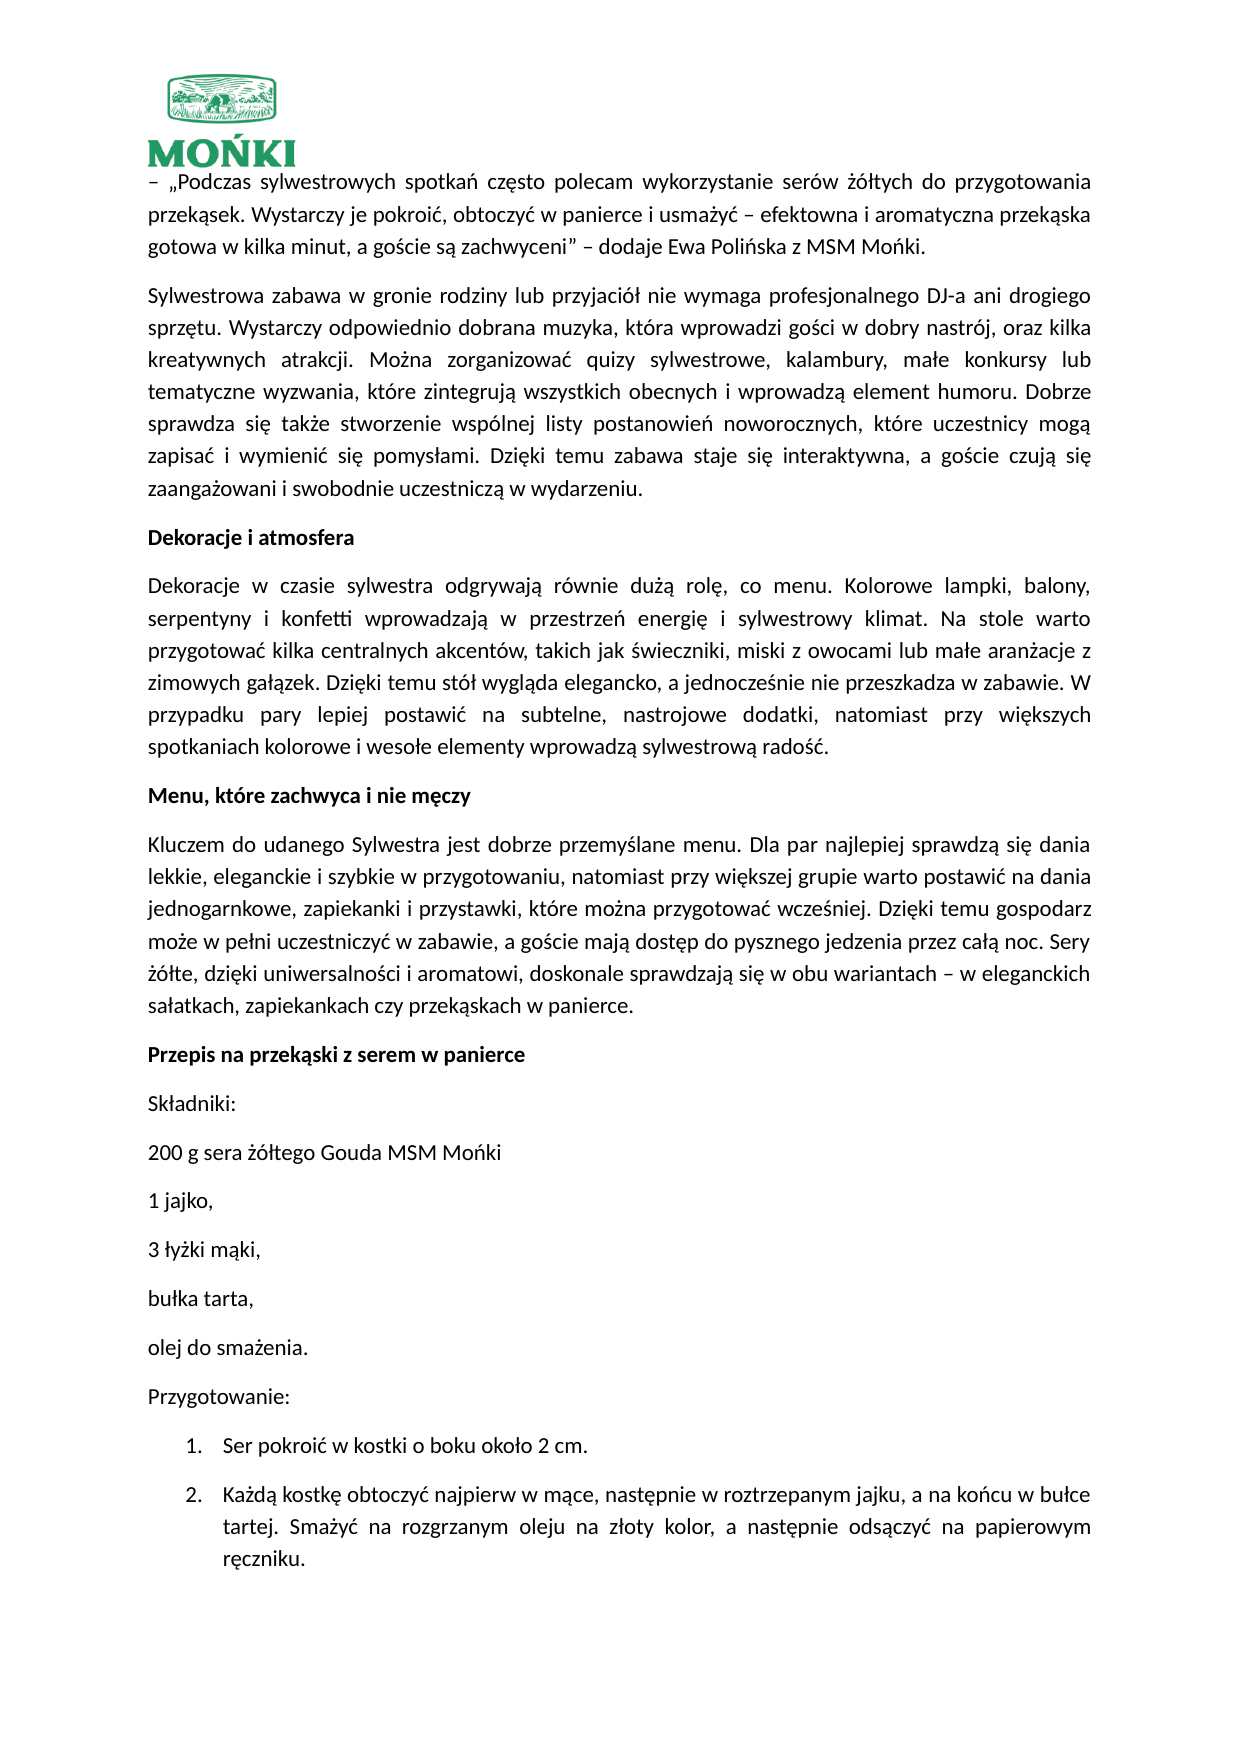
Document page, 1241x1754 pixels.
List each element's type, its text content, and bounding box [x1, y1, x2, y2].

text Składniki: [148, 1089, 1093, 1117]
text Kluczem do udanego Sylwestra jest dobrze przemyślane menu. Dla par najlepiej sprawdzą się dania lekkie, eleganckie i szybkie w przygotowaniu, natomiast przy większej grupie warto postawić na dania jednogarnkowe, zapiekanki i przystawki, które można przygotować wcześniej. Dzięki temu gospodarz może w pełni uczestniczyć w zabawie, a goście mają dostęp do pysznego jedzenia przez całą noc. Sery żółte, dzięki uniwersalności i aromatowi, doskonale sprawdzają się w obu wariantach – w eleganckich sałatkach, zapiekankach czy przekąskach w panierce. [148, 830, 1093, 1019]
list Ser pokroić w kostki o boku około 2 cm. [185, 1431, 1093, 1459]
text Przepis na przekąski z serem w panierce [148, 1040, 1093, 1068]
text Sylwestrowa zabawa w gronie rodziny lub przyjaciół nie wymaga profesjonalnego DJ-a ani drogiego sprzętu. Wystarczy odpowiednio dobrana muzyka, która wprowadzi gości w dobry nastrój, oraz kilka kreatywnych atrakcji. Można zorganizować quizy sylwestrowe, kalambury, małe konkursy lub tematyczne wyzwania, które zintegrują wszystkich obecnych i wprowadzą element humoru. Dobrze sprawdza się także stworzenie wspólnej listy postanowień noworocznych, które uczestnicy mogą zapisać i wymienić się pomysłami. Dzięki temu zabawa staje się interaktywna, a goście czują się zaangażowani i swobodnie uczestniczą w wydarzeniu. [148, 281, 1093, 502]
list Każdą kostkę obtoczyć najpierw w mące, następnie w roztrzepanym jajku, a na końcu w bułce tartej. Smażyć na rozgrzanym oleju na złoty kolor, a następnie odsączyć na papierowym ręczniku. [185, 1480, 1093, 1572]
text olej do smażenia. [148, 1333, 1093, 1361]
text 200 g sera żółtego Gouda MSM Mońki [148, 1138, 1093, 1166]
text – „Podczas sylwestrowych spotkań często polecam wykorzystanie serów żółtych do przygotowania przekąsek. Wystarczy je pokroić, obtoczyć w panierce i usmażyć – efektowna i aromatyczna przekąska gotowa w kilka minut, a goście są zachwyceni” – dodaje Ewa Polińska z MSM Mońki. [148, 167, 1093, 260]
text Menu, które zachwyca i nie męczy [148, 781, 1093, 809]
text Dekoracje i atmosfera [148, 523, 1093, 551]
picture [147, 73, 296, 168]
text Przygotowanie: [148, 1382, 1093, 1410]
text 3 łyżki mąki, [148, 1235, 1093, 1263]
text Dekoracje w czasie sylwestra odgrywają równie dużą rolę, co menu. Kolorowe lampki, balony, serpentyny i konfetti wprowadzają w przestrzeń energię i sylwestrowy klimat. Na stole warto przygotować kilka centralnych akcentów, takich jak świeczniki, miski z owocami lub małe aranżacje z zimowych gałązek. Dzięki temu stół wygląda elegancko, a jednocześnie nie przeszkadza w zabawie. W przypadku pary lepiej postawić na subtelne, nastrojowe dodatki, natomiast przy większych spotkaniach kolorowe i wesołe elementy wprowadzą sylwestrową radość. [148, 572, 1093, 761]
text bułka tarta, [148, 1284, 1093, 1312]
text 1 jajko, [148, 1187, 1093, 1214]
